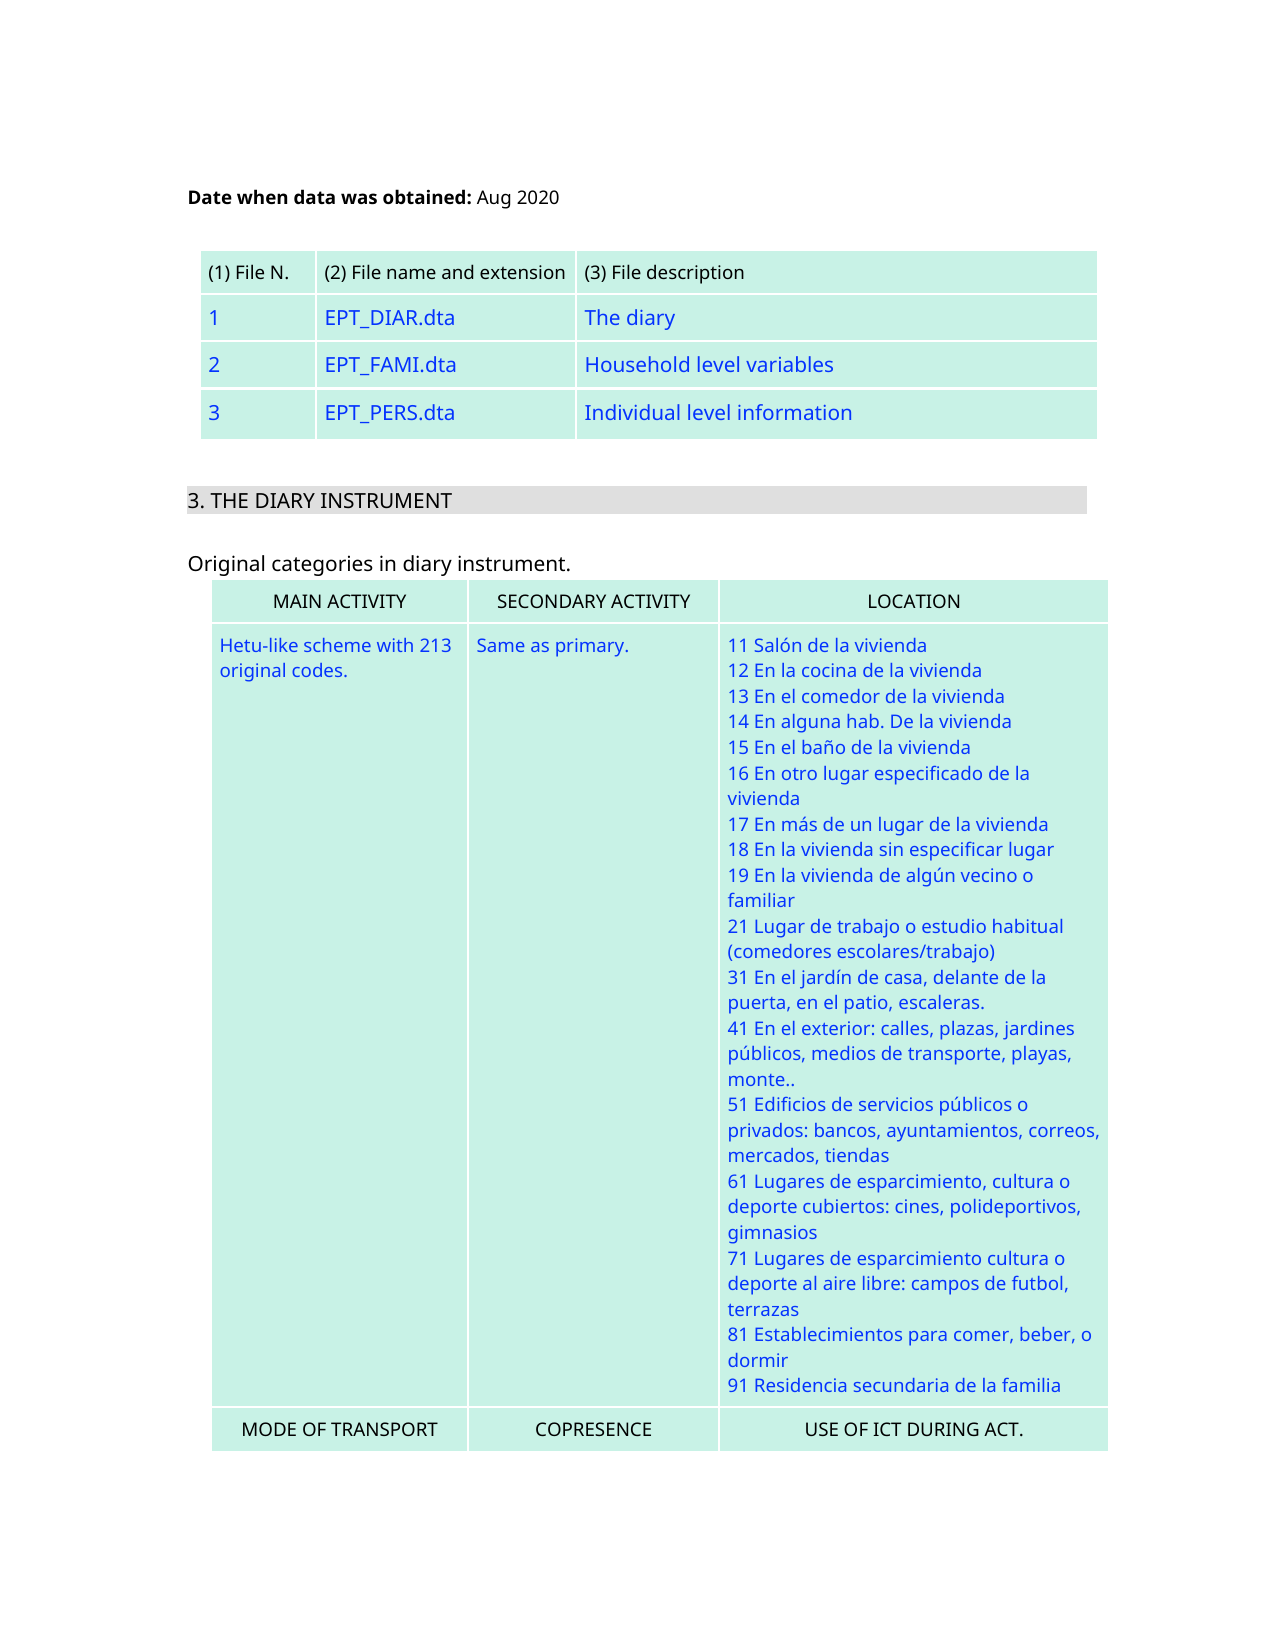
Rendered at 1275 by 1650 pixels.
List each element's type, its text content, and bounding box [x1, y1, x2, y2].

table_cell EPT_DIAR.dta [317, 295, 575, 340]
table_cell 11 Salón de la vivienda 12 En la cocina de la vivienda 13 En el comedor de la vivienda 14 En alguna hab. De la vivienda 15 En el baño de la vivienda 16 En otro lugar especificado de la vivienda 17 En más de un lugar de la vivienda 18 En la vivienda sin especificar lugar 19 En la vivienda de algún vecino o familiar 21 Lugar de trabajo o estudio habitual (comedores escolares/trabajo) 31 En el jardín de casa, delante de la puerta, en el patio, escaleras. 41 En el exterior: calles, plazas, jardines públicos, medios de transporte, playas, monte.. 51 Edificios de servicios públicos o privados: bancos, ayuntamientos, correos, mercados, tiendas 61 Lugares de esparcimiento, cultura o deporte cubiertos: cines, polideportivos, gimnasios 71 Lugares de esparcimiento cultura o deporte al aire libre: campos de futbol, terrazas 81 Establecimientos para comer, beber, o dormir 91 Residencia secundaria de la familia [720, 624, 1108, 1406]
table_cell Individual level information [577, 390, 1097, 439]
table_cell 1 [201, 295, 315, 340]
table_header MAIN ACTIVITY [212, 580, 467, 622]
table_cell Household level variables [577, 342, 1097, 387]
table_cell The diary [577, 295, 1097, 340]
table_cell 2 [201, 342, 315, 387]
text Date when data was obtained: Aug 2020 [187, 184, 1087, 209]
table_cell MODE OF TRANSPORT [212, 1408, 467, 1451]
table_cell EPT_PERS.dta [317, 390, 575, 439]
table_cell EPT_FAMI.dta [317, 342, 575, 387]
table_cell Hetu-like scheme with 213 original codes. [212, 624, 467, 1406]
table_header SECONDARY ACTIVITY [469, 580, 718, 622]
table_cell 3 [201, 390, 315, 439]
table_header (3) File description [577, 251, 1097, 293]
table_header LOCATION [720, 580, 1108, 622]
table_header (1) File N. [201, 251, 315, 293]
text Original categories in diary instrument. [187, 549, 1087, 578]
subtitle 3. THE DIARY INSTRUMENT [187, 486, 1087, 514]
table_cell Same as primary. [469, 624, 718, 1406]
table_header (2) File name and extension [317, 251, 575, 293]
table_cell USE OF ICT DURING ACT. [720, 1408, 1108, 1451]
table_cell COPRESENCE [469, 1408, 718, 1451]
